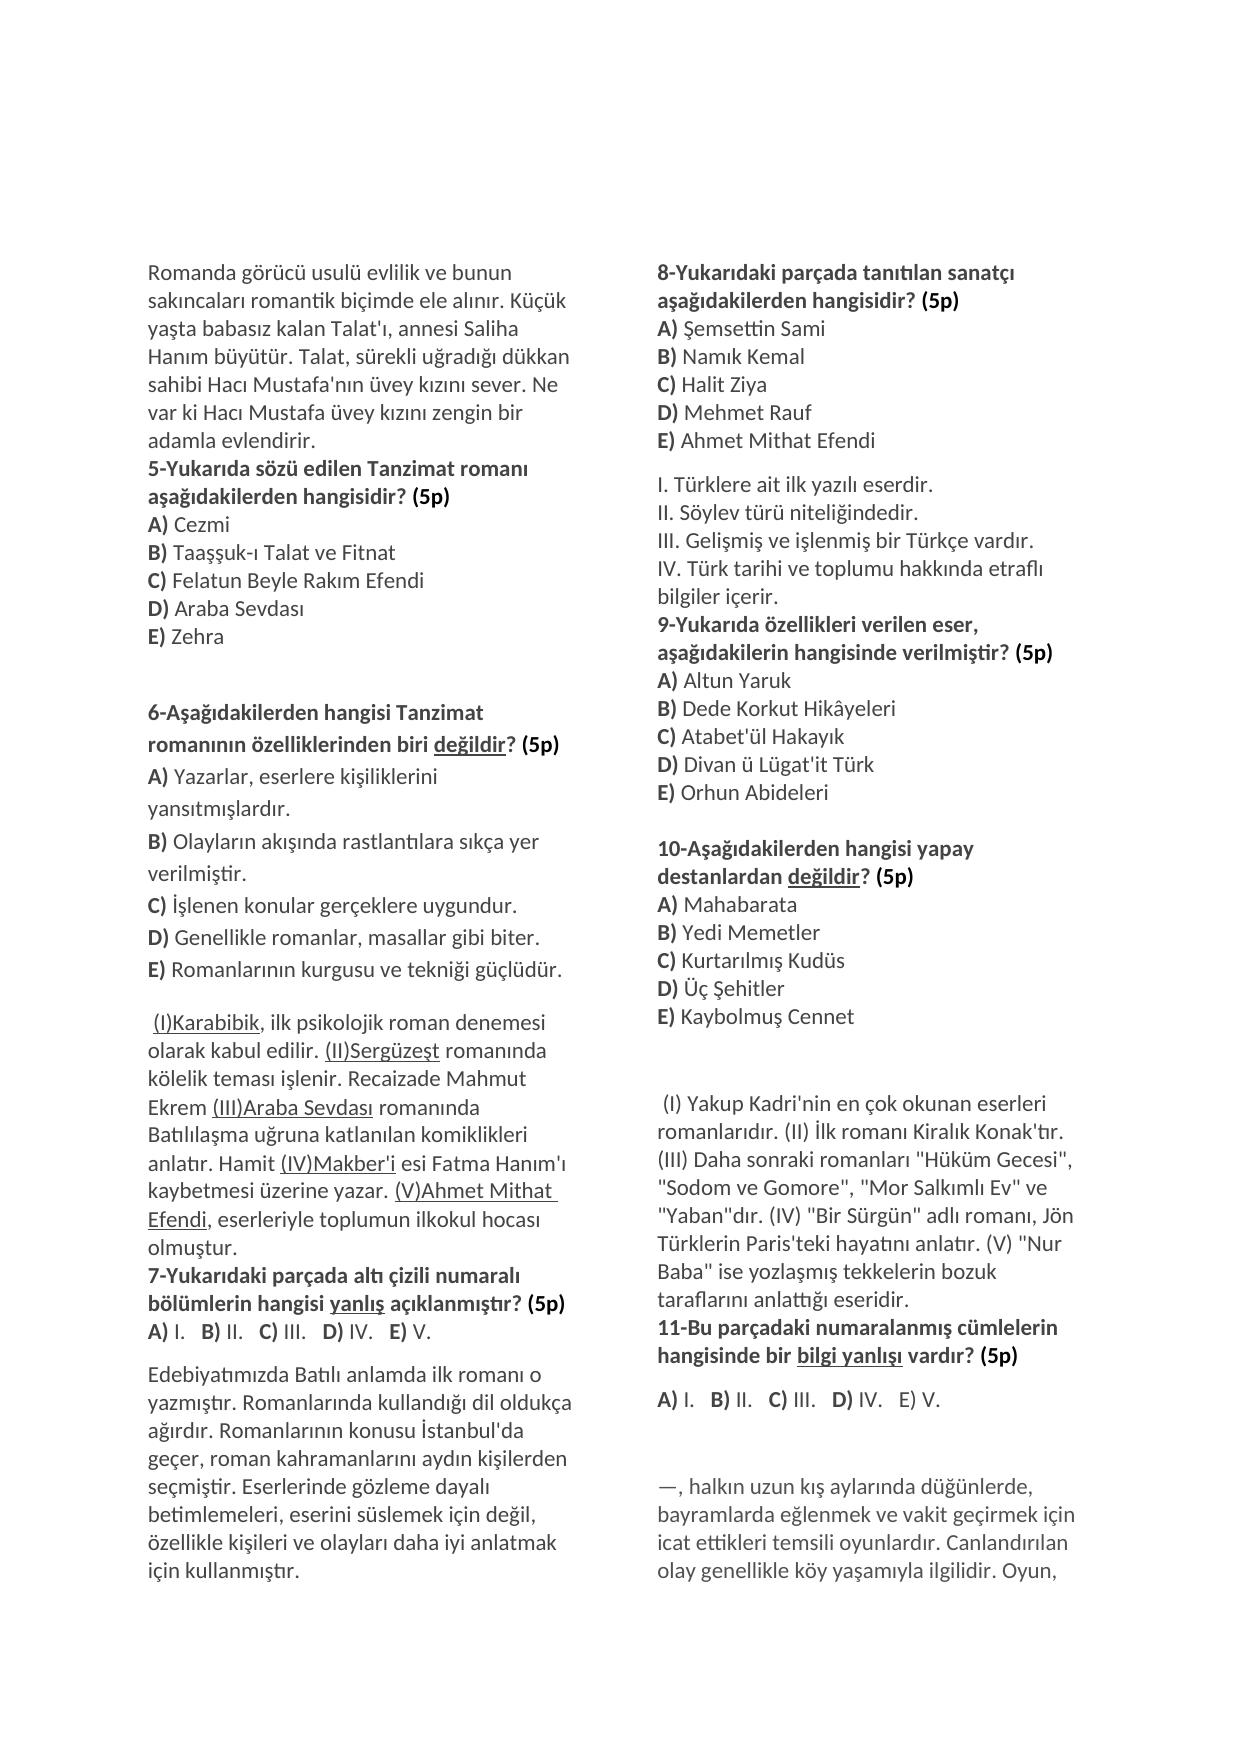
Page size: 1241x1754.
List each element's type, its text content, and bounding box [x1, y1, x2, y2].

text Romanda görücü usulü evlilik ve bunun sakıncaları romantik biçimde ele alınır. Küçük yaşta babasız kalan Talat'ı, annesi Saliha Hanım büyütür. Talat, sürekli uğradığı dükkan sahibi Hacı Mustafa'nın üvey kızını sever. Ne var ki Hacı Mustafa üvey kızını zengin bir adamla evlendirir. 5-Yukarıda sözü edilen Tanzimat romanı aşağıdakilerden hangisidir? (5p) A) Cezmi B) Taaşşuk-ı Talat ve Fitnat C) Felatun Beyle Rakım Efendi D) Araba Sevdası E) Zehra [148, 258, 583, 650]
text A) I. B) II. C) III. D) IV. E) V. [657, 1385, 1093, 1413]
text Edebiyatımızda Batılı anlamda ilk romanı o yazmıştır. Romanlarında kullandığı dil oldukça ağırdır. Romanlarının konusu İstanbul'da geçer, roman kahramanlarını aydın kişilerden seçmiştir. Eserlerinde gözleme dayalı betimlemeleri, eserini süslemek için değil, özellikle kişileri ve olayları daha iyi anlatmak için kullanmıştır. 8-Yukarıdaki parçada tanıtılan sanatçı aşağıdakilerden hangisidir? (5p) A) Şemsettin Sami B) Namık Kemal C) Halit Ziya D) Mehmet Rauf E) Ahmet Mithat Efendi [657, 258, 1093, 454]
text (I)Karabibik, ilk psikolojik roman denemesi olarak kabul edilir. (II)Sergüzeşt romanında kölelik teması işlenir. Recaizade Mahmut Ekrem (III)Araba Sevdası romanında Batılılaşma uğruna katlanılan komiklikleri anlatır. Hamit (IV)Makber'i esi Fatma Hanım'ı kaybetmesi üzerine yazar. (V)Ahmet Mithat Efendi, eserleriyle toplumun ilkokul hocası olmuştur. 7-Yukarıdaki parçada altı çizili numaralı bölümlerin hangisi yanlış açıklanmıştır? (5p) A) I. B) II. C) III. D) IV. E) V. [148, 1008, 583, 1345]
text 6-Aşağıdakilerden hangisi Tanzimat romanının özelliklerinden biri değildir? (5p) A) Yazarlar, eserlere kişiliklerini yansıtmışlardır. B) Olayların akışında rastlantılara sıkça yer verilmiştir. C) İşlenen konular gerçeklere uygundur. D) Genellikle romanlar, masallar gibi biter. E) Romanlarının kurgusu ve tekniği güçlüdür. [148, 666, 583, 983]
text Edebiyatımızda Batılı anlamda ilk romanı o yazmıştır. Romanlarında kullandığı dil oldukça ağırdır. Romanlarının konusu İstanbul'da geçer, roman kahramanlarını aydın kişilerden seçmiştir. Eserlerinde gözleme dayalı betimlemeleri, eserini süslemek için değil, özellikle kişileri ve olayları daha iyi anlatmak için kullanmıştır. 8-Yukarıdaki parçada tanıtılan sanatçı aşağıdakilerden hangisidir? (5p) A) Şemsettin Sami B) Namık Kemal C) Halit Ziya D) Mehmet Rauf E) Ahmet Mithat Efendi [148, 1360, 583, 1584]
text I. Türklere ait ilk yazılı eserdir. II. Söylev türü niteliğindedir. III. Gelişmiş ve işlenmiş bir Türkçe vardır. IV. Türk tarihi ve toplumu hakkında etraflı bilgiler içerir. 9-Yukarıda özellikleri verilen eser, aşağıdakilerin hangisinde verilmiştir? (5p) A) Altun Yaruk B) Dede Korkut Hikâyeleri C) Atabet'ül Hakayık D) Divan ü Lügat'it Türk E) Orhun Abideleri 10-Aşağıdakilerden hangisi yapay destanlardan değildir? (5p) A) Mahabarata B) Yedi Memetler C) Kurtarılmış Kudüs D) Üç Şehitler E) Kaybolmuş Cennet [657, 470, 1093, 1030]
text (I) Yakup Kadri'nin en çok okunan eserleri romanlarıdır. (II) İlk romanı Kiralık Konak'tır. (III) Daha sonraki romanları "Hüküm Gecesi", "Sodom ve Gomore", "Mor Salkımlı Ev" ve "Yaban"dır. (IV) "Bir Sürgün" adlı romanı, Jön Türklerin Paris'teki hayatını anlatır. (V) "Nur Baba" ise yozlaşmış tekkelerin bozuk taraflarını anlattığı eseridir. 11-Bu parçadaki numaralanmış cümlelerin hangisinde bir bilgi yanlışı vardır? (5p) [657, 1089, 1093, 1369]
